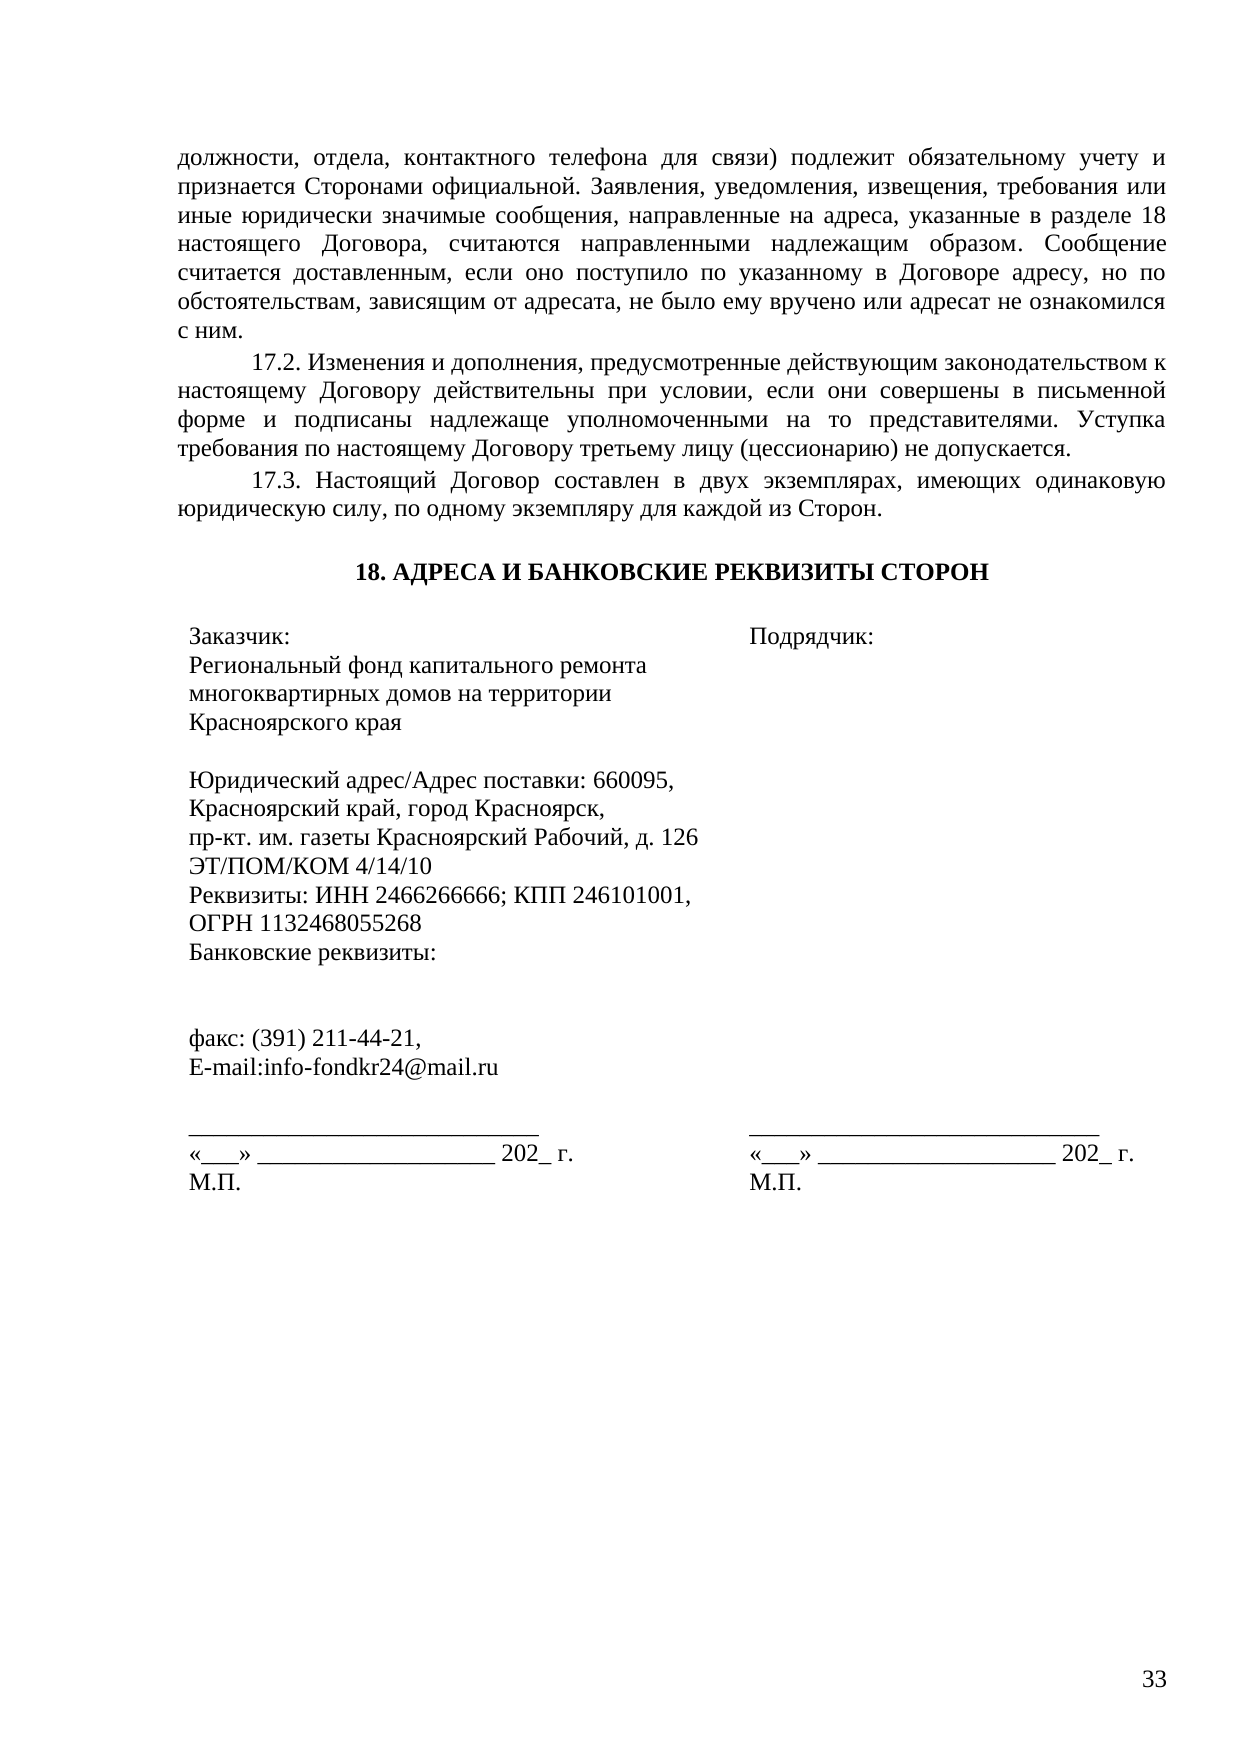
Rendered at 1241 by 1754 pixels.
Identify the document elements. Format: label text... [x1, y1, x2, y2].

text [177, 142, 1167, 343]
table_header Заказчик: [177, 621, 738, 650]
text 18. АДРЕСА И БАНКОВСКИЕ РЕКВИЗИТЫ СТОРОН [177, 557, 1167, 586]
text 17.3. Настоящий Договор составлен в двух экземплярах, имеющих одинаковую юридическую силу, по одному экземпляру для каждой из Сторон. [177, 465, 1167, 522]
text 17.2. Изменения и дополнения, предусмотренные действующим законодательством к настоящему Договору действительны при условии, если они совершены в письменной форме и подписаны надлежаще уполномоченными на то представителями. Уступка требования по настоящему Договору третьему лицу (цессионарию) не допускается. [177, 347, 1167, 462]
table_header Подрядчик: [738, 621, 1181, 650]
table_cell ____________________________ «___» ___________________ 202_ г. М.П. [738, 650, 1181, 1196]
table_cell Региональный фонд капитального ремонта многоквартирных домов на территории Красноярского края Юридический адрес/Адрес поставки: 660095, Красноярский край, город Красноярск, пр-кт. им. газеты Красноярский Рабочий, д. 126 ЭТ/ПОМ/КОМ 4/14/10 Реквизиты: ИНН 2466266666; КПП 246101001, ОГРН 1132468055268 Банковские реквизиты: факс: (391) 211-44-21, E-mail:info-fondkr24@mail.ru ____________________________ «___» ___________________ 202_ г. М.П. [177, 650, 738, 1196]
